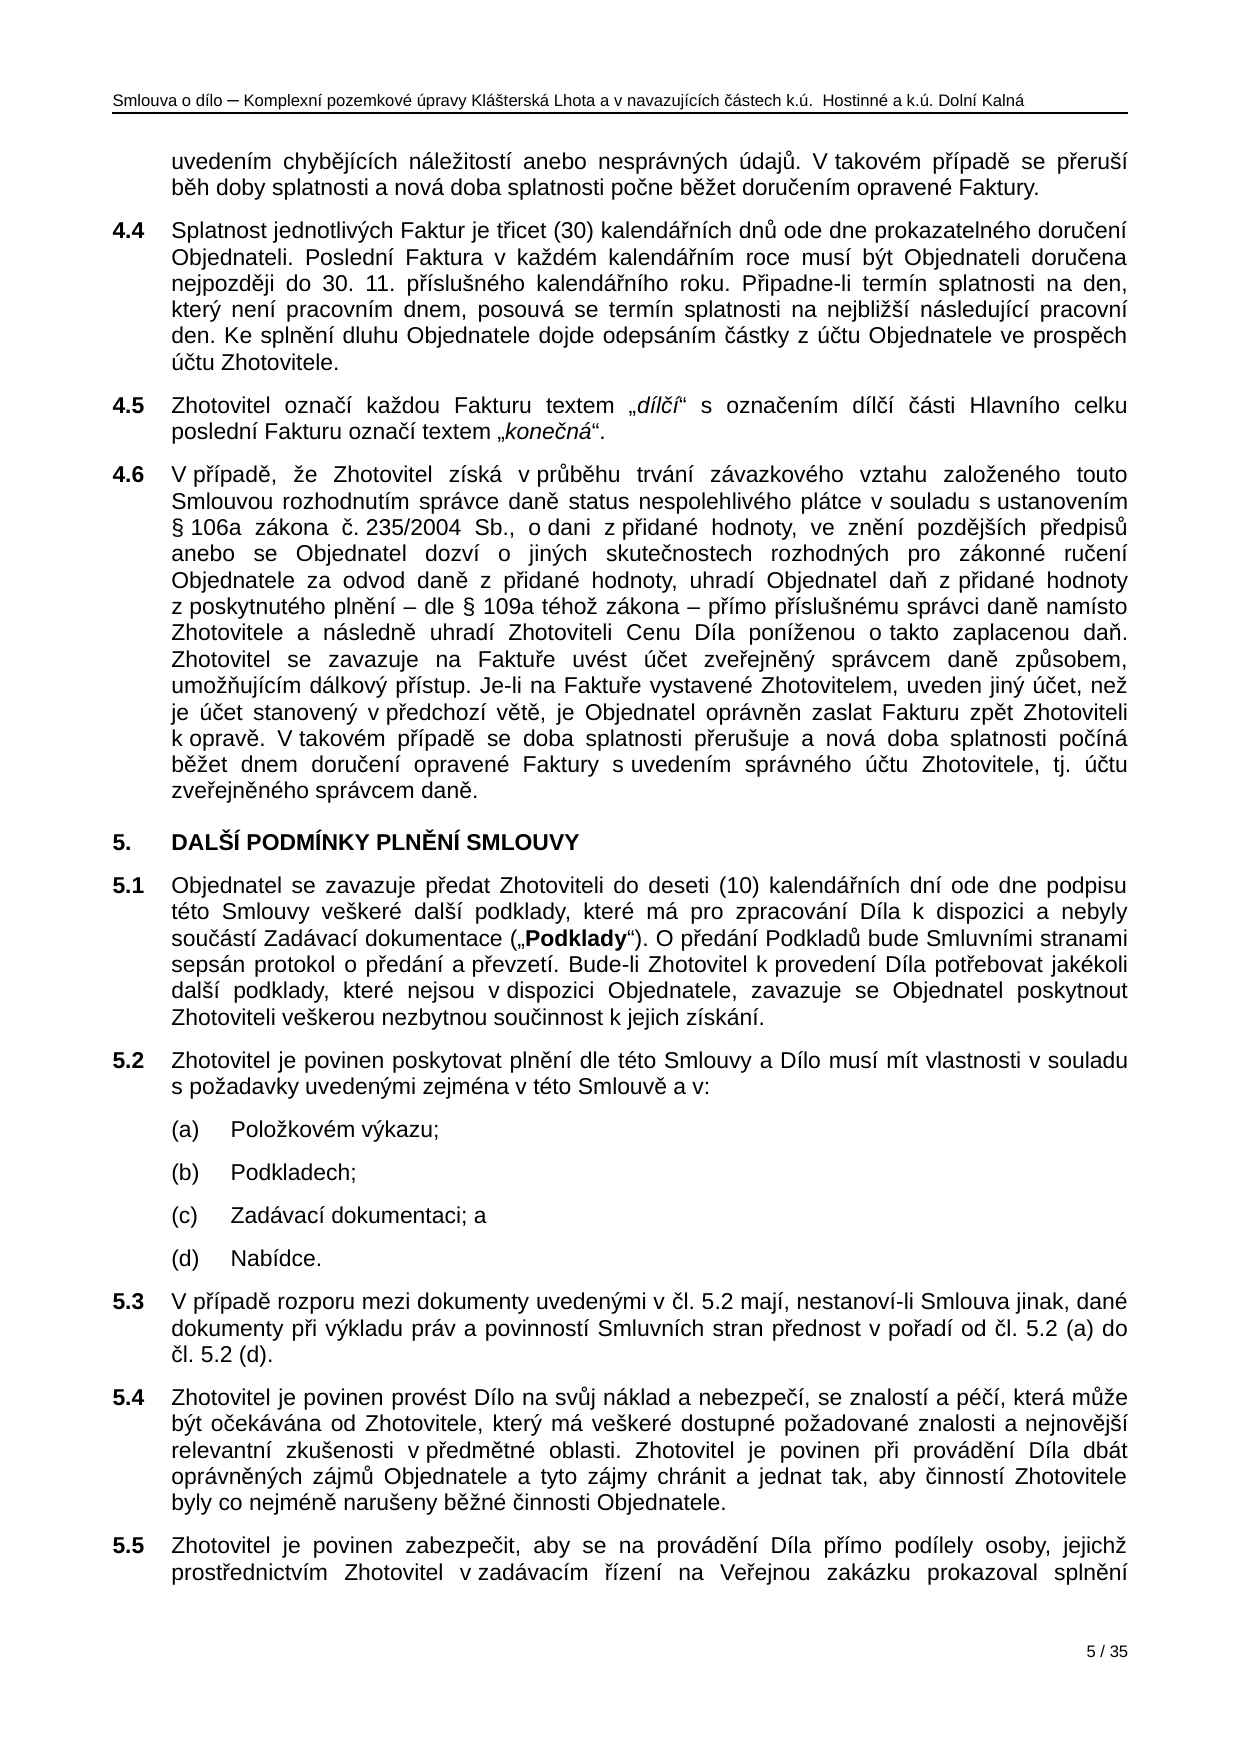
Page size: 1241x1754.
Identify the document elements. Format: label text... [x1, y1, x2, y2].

list Nabídce. [171, 1245, 1128, 1271]
text Zhotovitel označí každou Fakturu textem „dílčí“ s označením dílčí části Hlavního celku poslední Fakturu označí textem „konečná“. [112, 392, 1128, 444]
text Objednatel se zavazuje předat Zhotoviteli do deseti (10) kalendářních dní ode dne podpisu této Smlouvy veškeré další podklady, které má pro zpracování Díla k dispozici a nebyly součástí Zadávací dokumentace („Podklady“). O předání Podkladů bude Smluvními stranami sepsán protokol o předání a převzetí. Bude-li Zhotovitel k provedení Díla potřebovat jakékoli další podklady, které nejsou v dispozici Objednatele, zavazuje se Objednatel poskytnout Zhotoviteli veškerou nezbytnou součinnost k jejich získání. [112, 872, 1128, 1030]
text Další podmínky Plnění smlouvy [112, 829, 1128, 855]
text V případě, že Zhotovitel získá v průběhu trvání závazkového vztahu založeného touto Smlouvou rozhodnutím správce daně status nespolehlivého plátce v souladu s ustanovením § 106a zákona č. 235/2004 Sb., o dani z přidané hodnoty, ve znění pozdějších předpisů anebo se Objednatel dozví o jiných skutečnostech rozhodných pro zákonné ručení Objednatele za odvod daně z přidané hodnoty, uhradí Objednatel daň z přidané hodnoty z poskytnutého plnění – dle § 109a téhož zákona – přímo příslušnému správci daně namísto Zhotovitele a následně uhradí Zhotoviteli Cenu Díla poníženou o takto zaplacenou daň. Zhotovitel se zavazuje na Faktuře uvést účet zveřejněný správcem daně způsobem, umožňujícím dálkový přístup. Je-li na Faktuře vystavené Zhotovitelem, uveden jiný účet, než je účet stanovený v předchozí větě, je Objednatel oprávněn zaslat Fakturu zpět Zhotoviteli k opravě. V takovém případě se doba splatnosti přerušuje a nová doba splatnosti počíná běžet dnem doručení opravené Faktury s uvedením správného účtu Zhotovitele, tj. účtu zveřejněného správcem daně. [112, 461, 1128, 804]
text Splatnost jednotlivých Faktur je třicet (30) kalendářních dnů ode dne prokazatelného doručení Objednateli. Poslední Faktura v každém kalendářním roce musí být Objednateli doručena nejpozději do 30. 11. příslušného kalendářního roku. Připadne-li termín splatnosti na den, který není pracovním dnem, posouvá se termín splatnosti na nejbližší následující pracovní den. Ke splnění dluhu Objednatele dojde odepsáním částky z účtu Objednatele ve prospěch účtu Zhotovitele. [112, 217, 1128, 375]
text V případě rozporu mezi dokumenty uvedenými v čl. 5.2 mají, nestanoví-li Smlouva jinak, dané dokumenty při výkladu práv a povinností Smluvních stran přednost v pořadí od čl. 5.2 (a) do čl. 5.2 (d). [112, 1288, 1128, 1367]
list Podkladech; [171, 1159, 1128, 1185]
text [112, 148, 1128, 200]
text Zhotovitel je povinen provést Dílo na svůj náklad a nebezpečí, se znalostí a péčí, která může být očekávána od Zhotovitele, který má veškeré dostupné požadované znalosti a nejnovější relevantní zkušenosti v předmětné oblasti. Zhotovitel je povinen při provádění Díla dbát oprávněných zájmů Objednatele a tyto zájmy chránit a jednat tak, aby činností Zhotovitele byly co nejméně narušeny běžné činnosti Objednatele. [112, 1384, 1128, 1516]
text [112, 1532, 1128, 1585]
text Zhotovitel je povinen poskytovat plnění dle této Smlouvy a Dílo musí mít vlastnosti v souladu s požadavky uvedenými zejména v této Smlouvě a v: [112, 1047, 1128, 1099]
list Zadávací dokumentaci; a [171, 1202, 1128, 1228]
list Položkovém výkazu; [171, 1116, 1128, 1142]
